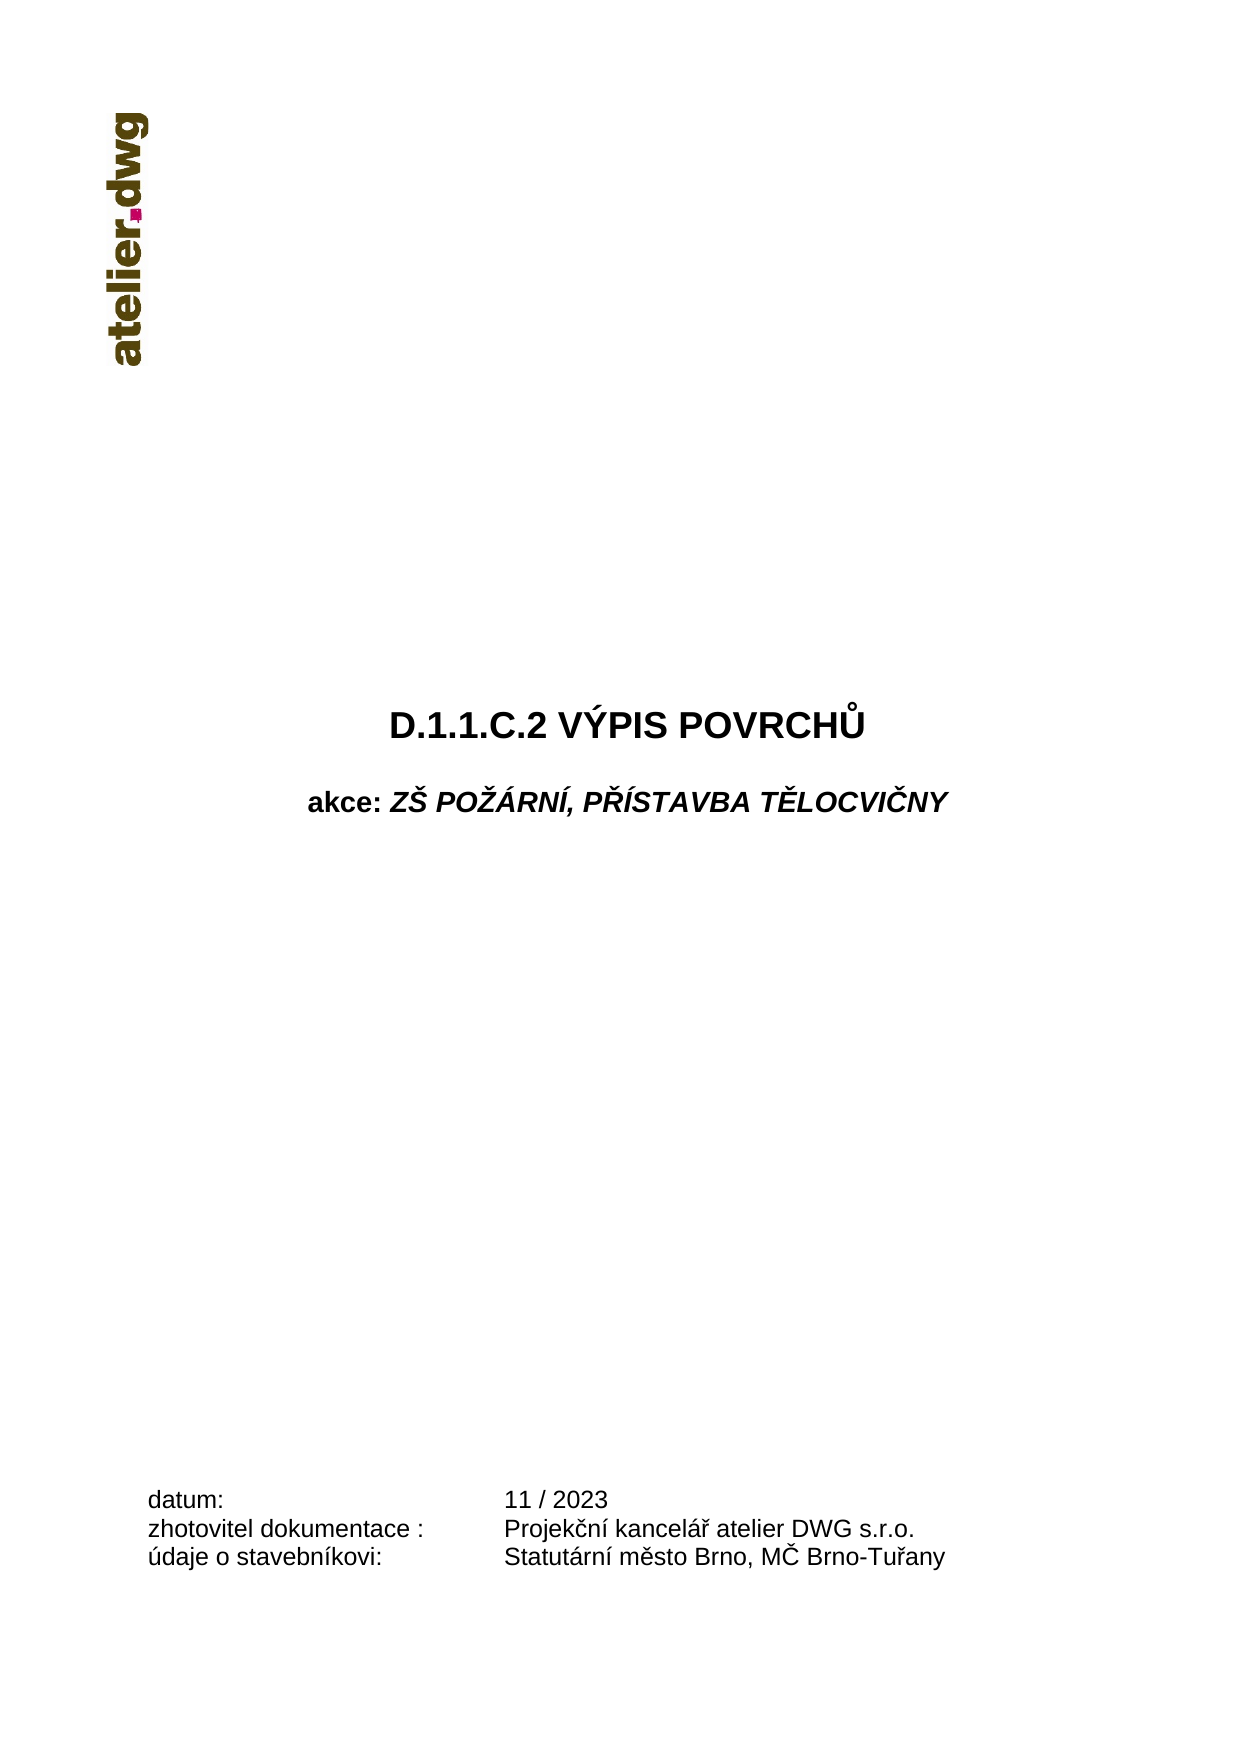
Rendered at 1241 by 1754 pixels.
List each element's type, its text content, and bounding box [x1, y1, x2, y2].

text údaje o stavebníkovi: Statutární město Brno, MČ Brno-Tuřany [148, 1542, 1107, 1571]
text zhotovitel dokumentace : Projekční kancelář atelier DWG s.r.o. [148, 1514, 1107, 1542]
text D.1.1.C.2 VÝPIS POVRCHŮ [148, 704, 1107, 747]
text datum: 11 / 2023 [148, 1485, 1107, 1514]
picture [106, 113, 149, 366]
text akce: ZŠ POŽÁRNÍ, PŘÍSTAVBA TĚLOCVIČNY [148, 785, 1107, 819]
